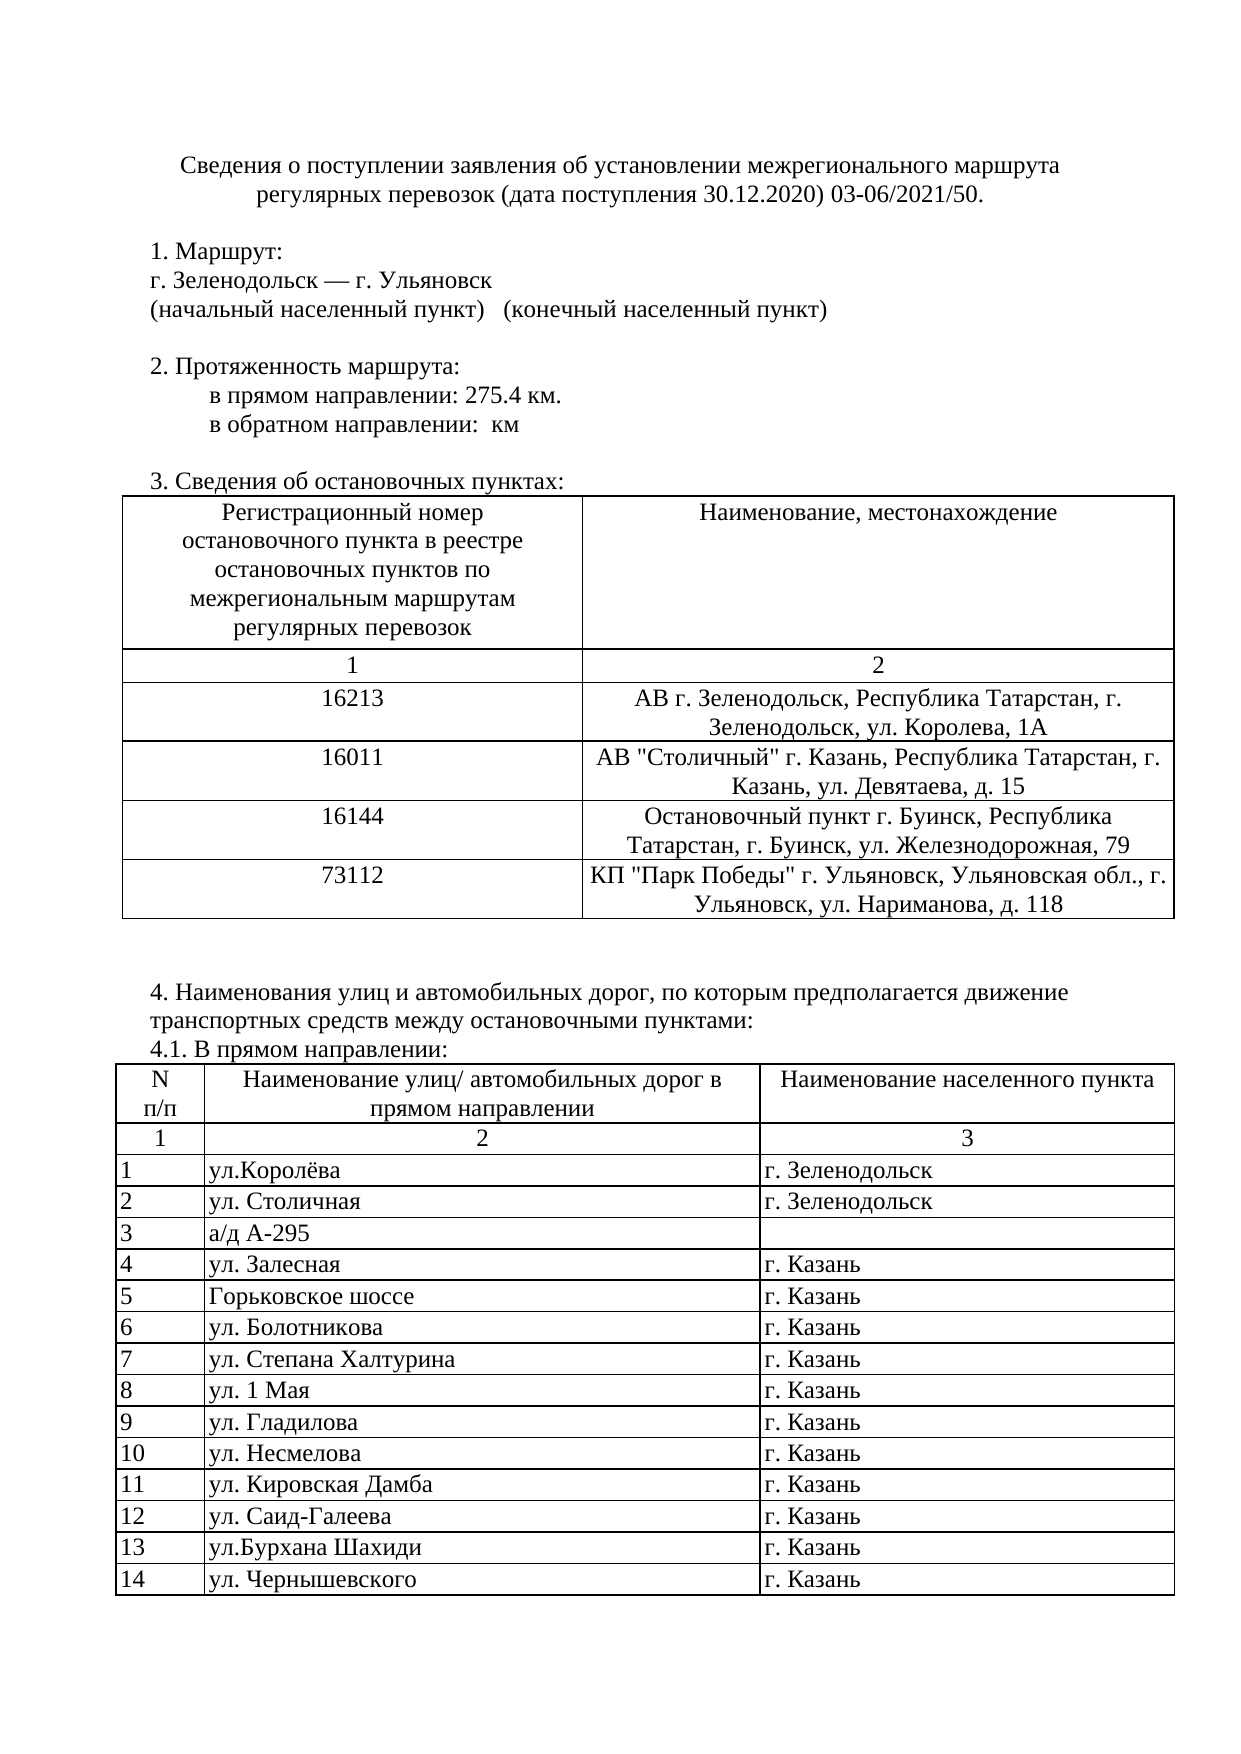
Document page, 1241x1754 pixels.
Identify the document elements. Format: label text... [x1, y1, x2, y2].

table_cell 1 [117, 1155, 204, 1185]
table_cell ул. Гладилова [205, 1407, 759, 1437]
table_cell 73112 [123, 860, 582, 918]
table_cell 16213 [123, 683, 582, 740]
table_cell 16144 [123, 801, 582, 858]
text г. Зеленодольск — г. Ульяновск [150, 265, 1090, 294]
table_cell г. Зеленодольск [761, 1187, 1174, 1216]
table_cell г. Казань [761, 1407, 1174, 1437]
table_cell г. Казань [761, 1564, 1174, 1594]
table_cell 2 [583, 650, 1173, 681]
table_cell ул. Кировская Дамба [205, 1470, 759, 1499]
table_cell ул. Чернышевского [205, 1564, 759, 1594]
table_cell г. Казань [761, 1281, 1174, 1311]
table_cell АВ "Столичный" г. Казань, Республика Татарстан, г. Казань, ул. Девятаева, д. 15 [583, 742, 1173, 799]
table_cell а/д А-295 [205, 1218, 759, 1248]
table_cell ул. Несмелова [205, 1438, 759, 1468]
table_cell г. Зеленодольск [761, 1155, 1174, 1185]
table_cell ул. Саид-Галеева [205, 1501, 759, 1531]
text в обратном направлении: км [150, 409, 1090, 437]
table_cell 8 [117, 1375, 204, 1405]
table_cell 3 [117, 1218, 204, 1248]
table_cell г. Казань [761, 1250, 1174, 1279]
table_header Наименование, местонахождение [583, 497, 1173, 648]
table_cell 14 [117, 1564, 204, 1594]
table_header Наименование населенного пункта [761, 1065, 1174, 1122]
text 4.1. В прямом направлении: [150, 1034, 1090, 1063]
table_cell 5 [117, 1281, 204, 1311]
text в прямом направлении: 275.4 км. [150, 380, 1090, 409]
table_header Наименование улиц/ автомобильных дорог в прямом направлении [205, 1065, 759, 1122]
table_cell КП "Парк Победы" г. Ульяновск, Ульяновская обл., г. Ульяновск, ул. Нариманова, д. 118 [583, 860, 1173, 918]
text Сведения о поступлении заявления об установлении межрегионального маршрута регулярных перевозок (дата поступления 30.12.2020) 03-06/2021/50. [150, 150, 1090, 207]
text 3. Сведения об остановочных пунктах: [150, 466, 1090, 495]
table_cell г. Казань [761, 1375, 1174, 1405]
table_cell ул.Бурхана Шахиди [205, 1533, 759, 1562]
table_cell 3 [761, 1124, 1174, 1153]
table_cell г. Казань [761, 1501, 1174, 1531]
table_cell ул. 1 Мая [205, 1375, 759, 1405]
table_cell ул. Залесная [205, 1250, 759, 1279]
table_cell АВ г. Зеленодольск, Республика Татарстан, г. Зеленодольск, ул. Королева, 1А [583, 683, 1173, 740]
table_header N п/п [117, 1065, 204, 1122]
table_cell г. Казань [761, 1533, 1174, 1562]
table_cell 6 [117, 1312, 204, 1342]
table_cell 9 [117, 1407, 204, 1437]
table_cell ул. Столичная [205, 1187, 759, 1216]
table_cell ул. Степана Халтурина [205, 1344, 759, 1374]
table_cell 11 [117, 1470, 204, 1499]
table_cell Остановочный пункт г. Буинск, Республика Татарстан, г. Буинск, ул. Железнодорожная, 79 [583, 801, 1173, 858]
table_cell ул.Королёва [205, 1155, 759, 1185]
table_cell 7 [117, 1344, 204, 1374]
table_cell 13 [117, 1533, 204, 1562]
table_cell 1 [117, 1124, 204, 1153]
table_cell г. Казань [761, 1344, 1174, 1374]
table_header Регистрационный номер остановочного пункта в реестре остановочных пунктов по межрегиональным маршрутам регулярных перевозок [123, 497, 582, 648]
table_cell г. Казань [761, 1470, 1174, 1499]
table_cell 12 [117, 1501, 204, 1531]
table_cell [761, 1218, 1174, 1248]
table_cell г. Казань [761, 1312, 1174, 1342]
table_cell Горьковское шоссе [205, 1281, 759, 1311]
table_cell 16011 [123, 742, 582, 799]
table_cell 2 [205, 1124, 759, 1153]
text 2. Протяженность маршрута: [150, 351, 1090, 380]
table_cell 2 [117, 1187, 204, 1216]
table_cell 10 [117, 1438, 204, 1468]
table_cell г. Казань [761, 1438, 1174, 1468]
table_cell ул. Болотникова [205, 1312, 759, 1342]
text 1. Маршрут: [150, 236, 1090, 265]
text 4. Наименования улиц и автомобильных дорог, по которым предполагается движение транспортных средств между остановочными пунктами: [150, 977, 1090, 1034]
text (начальный населенный пункт) (конечный населенный пункт) [150, 294, 1090, 322]
table_cell 1 [123, 650, 582, 681]
table_cell 4 [117, 1250, 204, 1279]
